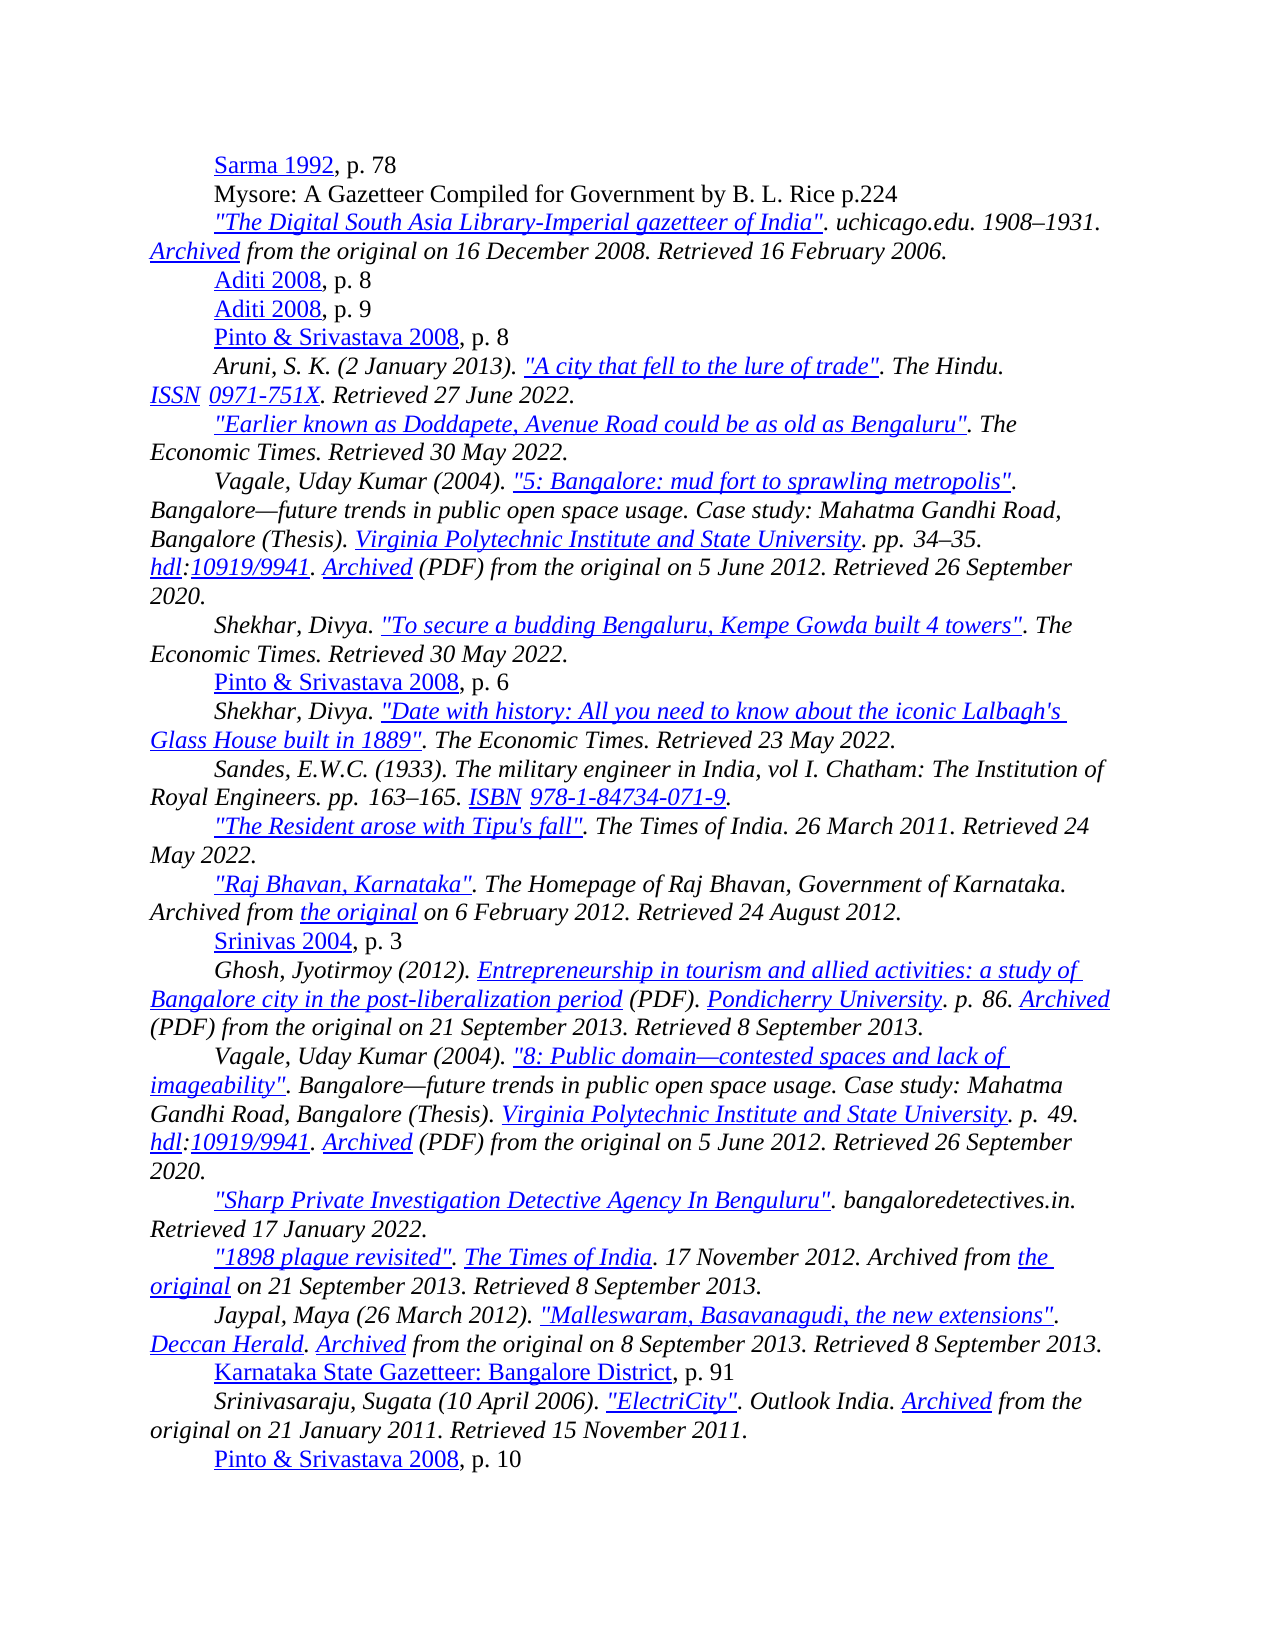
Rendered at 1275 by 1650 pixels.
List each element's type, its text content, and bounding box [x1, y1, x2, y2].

text   Pinto & Srivastava 2008, p. 10 [150, 1444, 1125, 1472]
text   Sarma 1992, p. 78 [150, 150, 1125, 179]
text   Shekhar, Divya. "To secure a budding Bengaluru, Kempe Gowda built 4 towers". The Economic Times. Retrieved 30 May 2022. [150, 610, 1125, 667]
text   Karnataka State Gazetteer: Bangalore District, p. 91 [150, 1357, 1125, 1386]
text   "Raj Bhavan, Karnataka". The Homepage of Raj Bhavan, Government of Karnataka. Archived from the original on 6 February 2012. Retrieved 24 August 2012. [150, 869, 1125, 926]
text   Sandes, E.W.C. (1933). The military engineer in India, vol I. Chatham: The Institution of Royal Engineers. pp. 163–165. ISBN 978-1-84734-071-9. [150, 754, 1125, 811]
text   "1898 plague revisited". The Times of India. 17 November 2012. Archived from the original on 21 September 2013. Retrieved 8 September 2013. [150, 1242, 1125, 1300]
text   Srinivasaraju, Sugata (10 April 2006). "ElectriCity". Outlook India. Archived from the original on 21 January 2011. Retrieved 15 November 2011. [150, 1386, 1125, 1444]
text   Pinto & Srivastava 2008, p. 6 [150, 667, 1125, 696]
text   Aditi 2008, p. 8 [150, 265, 1125, 294]
text   Pinto & Srivastava 2008, p. 8 [150, 322, 1125, 351]
text   Vagale, Uday Kumar (2004). "5: Bangalore: mud fort to sprawling metropolis". Bangalore—future trends in public open space usage. Case study: Mahatma Gandhi Road, Bangalore (Thesis). Virginia Polytechnic Institute and State University. pp. 34–35. hdl:10919/9941. Archived (PDF) from the original on 5 June 2012. Retrieved 26 September 2020. [150, 466, 1125, 610]
text   Ghosh, Jyotirmoy (2012). Entrepreneurship in tourism and allied activities: a study of Bangalore city in the post-liberalization period (PDF). Pondicherry University. p. 86. Archived (PDF) from the original on 21 September 2013. Retrieved 8 September 2013. [150, 955, 1125, 1041]
text   "Earlier known as Doddapete, Avenue Road could be as old as Bengaluru". The Economic Times. Retrieved 30 May 2022. [150, 409, 1125, 466]
text   "The Resident arose with Tipu's fall". The Times of India. 26 March 2011. Retrieved 24 May 2022. [150, 811, 1125, 869]
text   Vagale, Uday Kumar (2004). "8: Public domain—contested spaces and lack of imageability". Bangalore—future trends in public open space usage. Case study: Mahatma Gandhi Road, Bangalore (Thesis). Virginia Polytechnic Institute and State University. p. 49. hdl:10919/9941. Archived (PDF) from the original on 5 June 2012. Retrieved 26 September 2020. [150, 1041, 1125, 1185]
text   Mysore: A Gazetteer Compiled for Government by B. L. Rice p.224 [150, 179, 1125, 207]
text   Shekhar, Divya. "Date with history: All you need to know about the iconic Lalbagh's Glass House built in 1889". The Economic Times. Retrieved 23 May 2022. [150, 696, 1125, 754]
text   "Sharp Private Investigation Detective Agency In Benguluru". bangaloredetectives.in. Retrieved 17 January 2022. [150, 1185, 1125, 1242]
text   Aruni, S. K. (2 January 2013). "A city that fell to the lure of trade". The Hindu. ISSN 0971-751X. Retrieved 27 June 2022. [150, 351, 1125, 409]
text   Jaypal, Maya (26 March 2012). "Malleswaram, Basavanagudi, the new extensions". Deccan Herald. Archived from the original on 8 September 2013. Retrieved 8 September 2013. [150, 1300, 1125, 1357]
text   "The Digital South Asia Library-Imperial gazetteer of India". uchicago.edu. 1908–1931. Archived from the original on 16 December 2008. Retrieved 16 February 2006. [150, 207, 1125, 265]
text   Aditi 2008, p. 9 [150, 294, 1125, 322]
text   Srinivas 2004, p. 3 [150, 926, 1125, 955]
